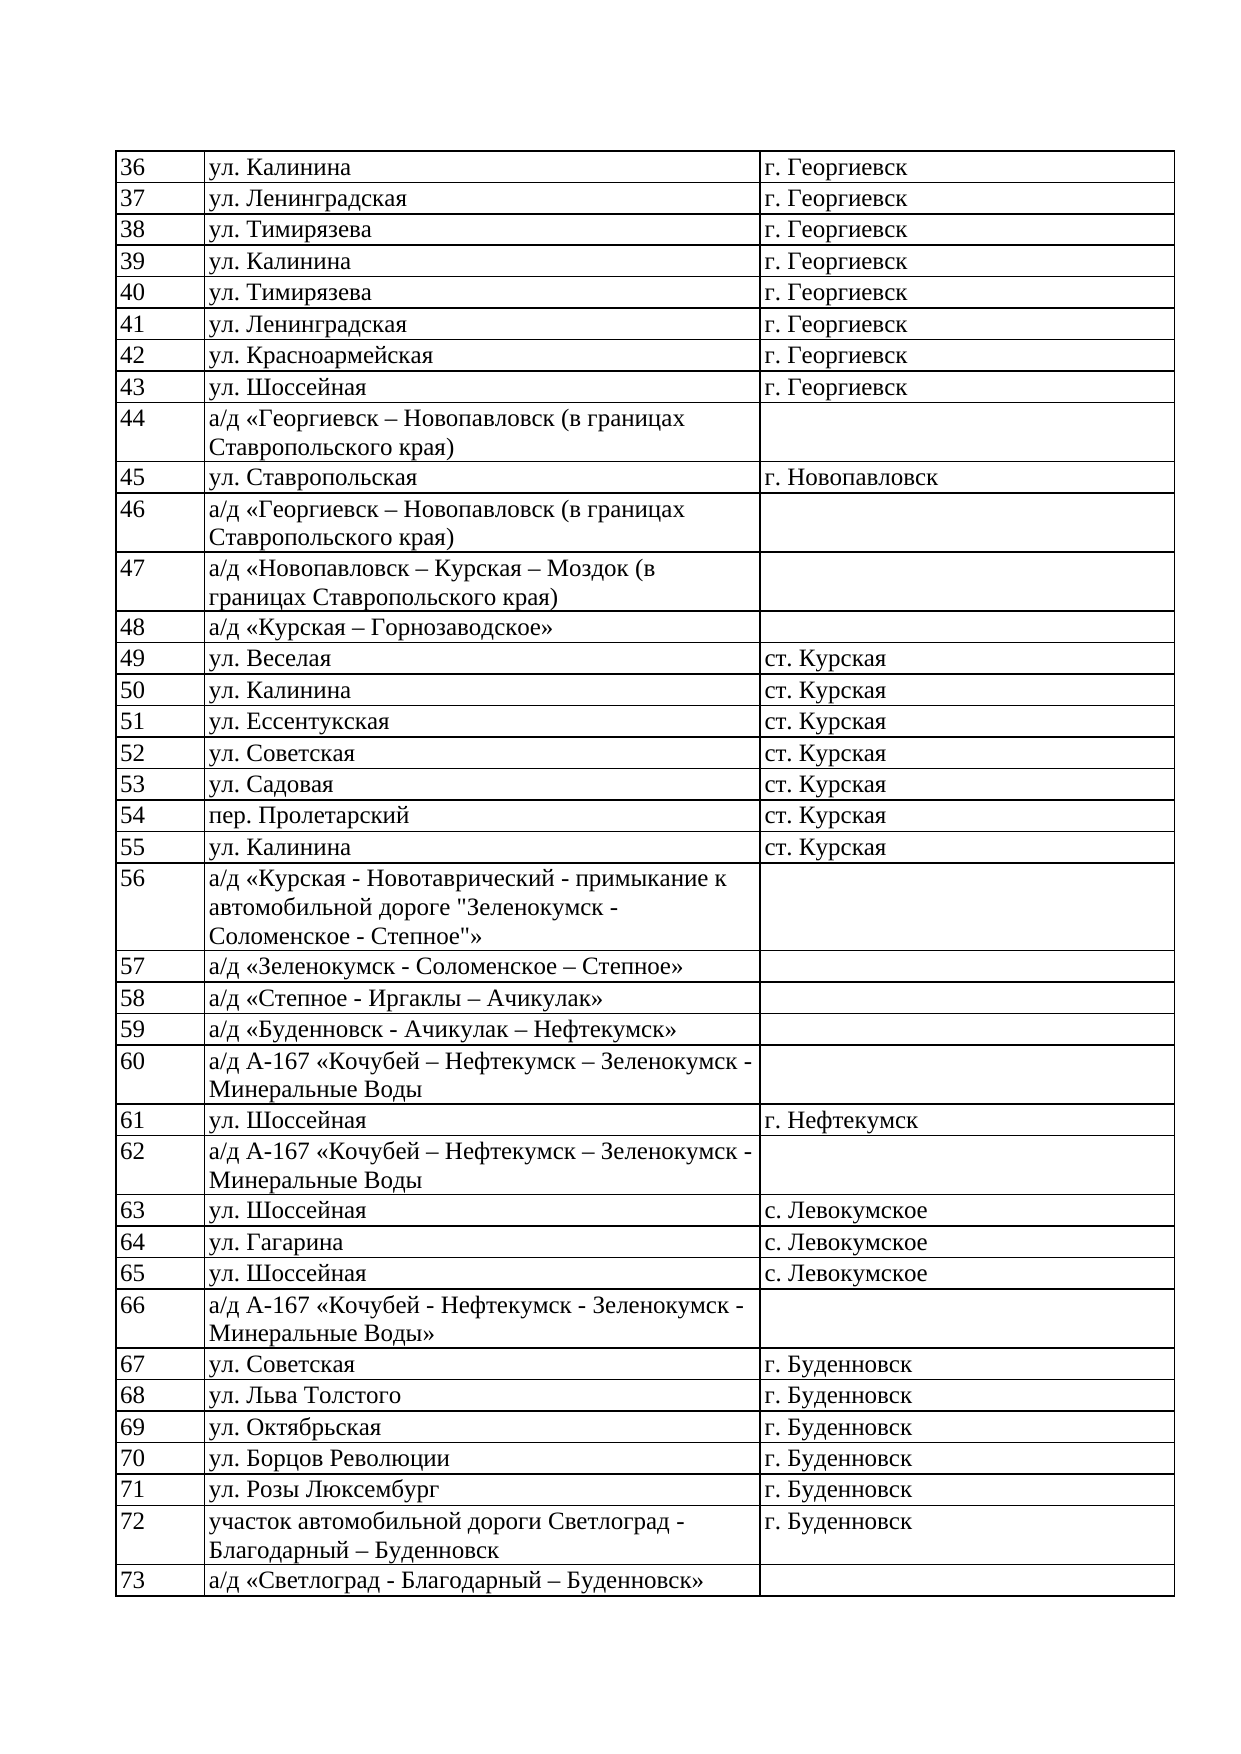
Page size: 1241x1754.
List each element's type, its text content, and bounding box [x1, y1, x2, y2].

table_cell а/д А-167 «Кочубей - Нефтекумск - Зеленокумск - Минеральные Воды» [205, 1290, 759, 1347]
table_cell участок автомобильной дороги Светлоград - Благодарный – Буденновск [205, 1506, 759, 1563]
table_cell ул. Тимирязева [205, 277, 759, 307]
table_cell [761, 1565, 1174, 1595]
table_cell 67 [117, 1349, 204, 1379]
table_cell 48 [117, 612, 204, 642]
table_cell ул. Шоссейная [205, 1195, 759, 1225]
table_cell 36 [117, 152, 204, 181]
table_cell 42 [117, 340, 204, 370]
table_cell ул. Калинина [205, 246, 759, 276]
table_cell ст. Курская [761, 832, 1174, 862]
table_cell ул. Борцов Революции [205, 1443, 759, 1473]
table_cell а/д «Светлоград - Благодарный – Буденновск» [205, 1565, 759, 1595]
table_cell 39 [117, 246, 204, 276]
table_cell ул. Ленинградская [205, 309, 759, 339]
table_cell ст. Курская [761, 675, 1174, 705]
table_cell 66 [117, 1290, 204, 1347]
table_cell 43 [117, 372, 204, 402]
table_cell г. Буденновск [761, 1380, 1174, 1410]
table_cell а/д «Георгиевск – Новопавловск (в границах Ставропольского края) [205, 494, 759, 551]
table_cell а/д А-167 «Кочубей – Нефтекумск – Зеленокумск - Минеральные Воды [205, 1136, 759, 1194]
table_cell а/д «Зеленокумск - Соломенское – Степное» [205, 951, 759, 981]
table_cell 69 [117, 1412, 204, 1442]
table_cell 47 [117, 553, 204, 610]
table_cell г. Георгиевск [761, 340, 1174, 370]
table_cell 45 [117, 462, 204, 492]
table_cell г. Георгиевск [761, 246, 1174, 276]
table_cell ул. Шоссейная [205, 1258, 759, 1288]
table_cell 41 [117, 309, 204, 339]
table_cell ул. Ленинградская [205, 183, 759, 213]
table_cell а/д А-167 «Кочубей – Нефтекумск – Зеленокумск - Минеральные Воды [205, 1046, 759, 1103]
table_cell ул. Гагарина [205, 1227, 759, 1257]
table_cell а/д «Новопавловск – Курская – Моздок (в границах Ставропольского края) [205, 553, 759, 610]
table_cell ул. Калинина [205, 675, 759, 705]
table_cell 56 [117, 864, 204, 950]
table_cell 62 [117, 1136, 204, 1194]
table_cell г. Буденновск [761, 1412, 1174, 1442]
table_cell ул. Советская [205, 1349, 759, 1379]
table_cell [761, 1136, 1174, 1194]
table_cell ул. Калинина [205, 832, 759, 862]
table_cell [761, 1046, 1174, 1103]
table_cell 38 [117, 215, 204, 244]
table_cell г. Георгиевск [761, 215, 1174, 244]
table_cell 46 [117, 494, 204, 551]
table_cell 59 [117, 1014, 204, 1044]
table_cell ул. Ставропольская [205, 462, 759, 492]
table_cell г. Буденновск [761, 1475, 1174, 1504]
table_cell [761, 951, 1174, 981]
table_cell г. Георгиевск [761, 183, 1174, 213]
table_cell 64 [117, 1227, 204, 1257]
table_cell ул. Веселая [205, 643, 759, 673]
table_cell 57 [117, 951, 204, 981]
table_cell с. Левокумское [761, 1195, 1174, 1225]
table_cell г. Георгиевск [761, 309, 1174, 339]
table_cell 40 [117, 277, 204, 307]
table_cell г. Нефтекумск [761, 1105, 1174, 1135]
table_cell ул. Калинина [205, 152, 759, 181]
table_cell ул. Льва Толстого [205, 1380, 759, 1410]
table_cell г. Буденновск [761, 1443, 1174, 1473]
table_cell 54 [117, 801, 204, 831]
table_cell [761, 983, 1174, 1013]
table_cell 49 [117, 643, 204, 673]
table_cell ст. Курская [761, 801, 1174, 831]
table_cell 60 [117, 1046, 204, 1103]
table_cell [761, 494, 1174, 551]
table_cell 70 [117, 1443, 204, 1473]
table_cell пер. Пролетарский [205, 801, 759, 831]
table_cell ул. Советская [205, 738, 759, 768]
table_cell г. Георгиевск [761, 277, 1174, 307]
table_cell ул. Шоссейная [205, 372, 759, 402]
table_cell с. Левокумское [761, 1227, 1174, 1257]
table_cell ул. Садовая [205, 769, 759, 799]
table_cell 58 [117, 983, 204, 1013]
table_cell ул. Ессентукская [205, 706, 759, 736]
table_cell ст. Курская [761, 769, 1174, 799]
table_cell 61 [117, 1105, 204, 1135]
table_cell 68 [117, 1380, 204, 1410]
table_cell г. Буденновск [761, 1506, 1174, 1563]
table_cell а/д «Степное - Иргаклы – Ачикулак» [205, 983, 759, 1013]
table_cell [761, 1014, 1174, 1044]
table_cell а/д «Курская - Новотаврический - примыкание к автомобильной дороге "Зеленокумск - Соломенское - Степное"» [205, 864, 759, 950]
table_cell с. Левокумское [761, 1258, 1174, 1288]
table_cell [761, 1290, 1174, 1347]
table_cell 63 [117, 1195, 204, 1225]
table_cell а/д «Георгиевск – Новопавловск (в границах Ставропольского края) [205, 403, 759, 461]
table_cell ул. Тимирязева [205, 215, 759, 244]
table_cell 44 [117, 403, 204, 461]
table_cell ул. Розы Люксембург [205, 1475, 759, 1504]
table_cell 52 [117, 738, 204, 768]
table_cell 65 [117, 1258, 204, 1288]
table_cell 71 [117, 1475, 204, 1504]
table_cell 73 [117, 1565, 204, 1595]
table_cell ст. Курская [761, 643, 1174, 673]
table_cell г. Новопавловск [761, 462, 1174, 492]
table_cell [761, 864, 1174, 950]
table_cell 37 [117, 183, 204, 213]
table_cell а/д «Буденновск - Ачикулак – Нефтекумск» [205, 1014, 759, 1044]
table_cell [761, 612, 1174, 642]
table_cell г. Георгиевск [761, 152, 1174, 181]
table_cell ст. Курская [761, 706, 1174, 736]
table_cell а/д «Курская – Горнозаводское» [205, 612, 759, 642]
table_cell 55 [117, 832, 204, 862]
table_cell ул. Красноармейская [205, 340, 759, 370]
table_cell [761, 553, 1174, 610]
table_cell [761, 403, 1174, 461]
table_cell 53 [117, 769, 204, 799]
table_cell 51 [117, 706, 204, 736]
table_cell г. Георгиевск [761, 372, 1174, 402]
table_cell ст. Курская [761, 738, 1174, 768]
table_cell 50 [117, 675, 204, 705]
table_cell г. Буденновск [761, 1349, 1174, 1379]
table_cell ул. Шоссейная [205, 1105, 759, 1135]
table_cell 72 [117, 1506, 204, 1563]
table_cell ул. Октябрьская [205, 1412, 759, 1442]
